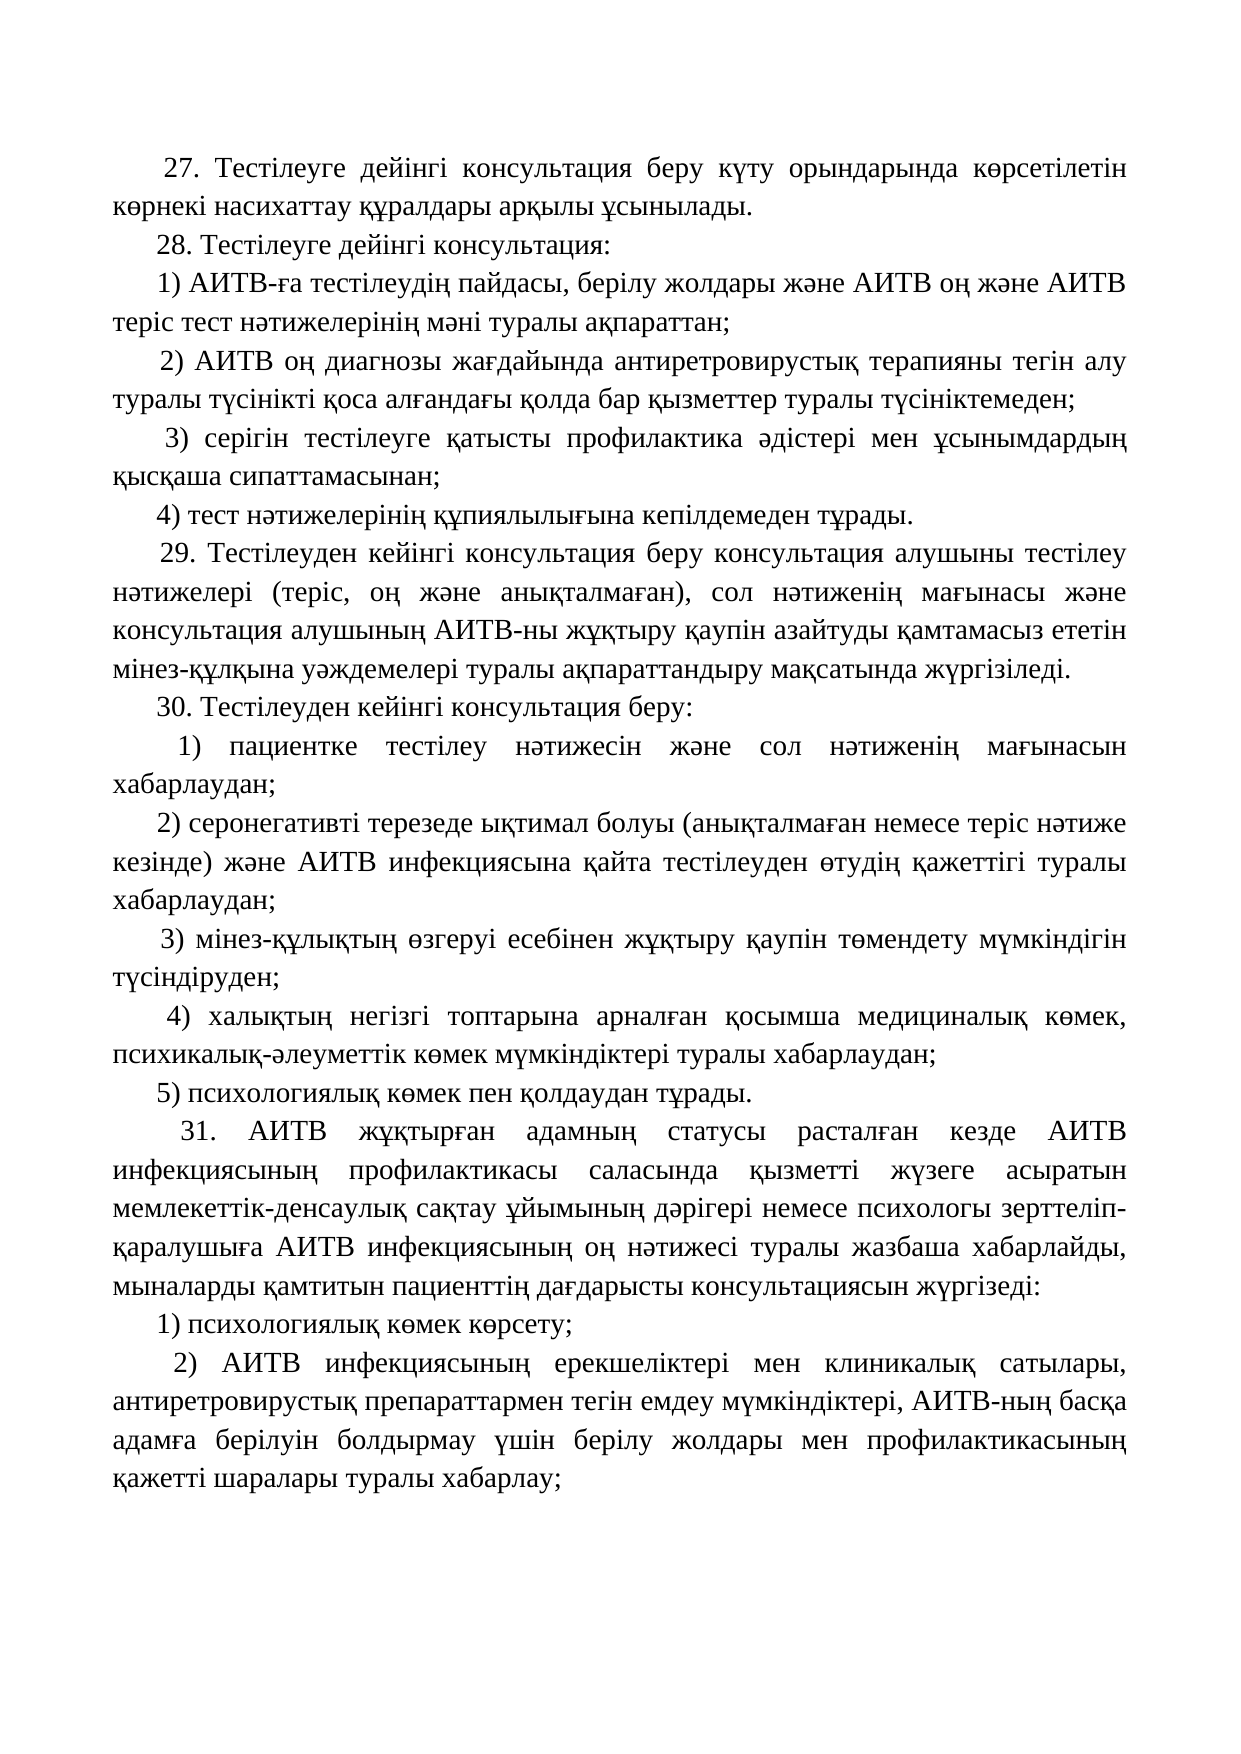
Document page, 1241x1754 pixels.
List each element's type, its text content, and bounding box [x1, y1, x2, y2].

text 5) психологиялық көмек пен қолдаудан тұрады. [112, 1075, 1128, 1108]
text 3) серігін тестілеуге қатысты профилактика әдістері мен ұсынымдардың қысқаша сипаттамасынан; [112, 420, 1128, 492]
text 4) тест нәтижелерінің құпиялылығына кепілдемеден тұрады. [112, 497, 1128, 530]
text 29. Тестілеуден кейінгі консультация беру консультация алушыны тестілеу нәтижелері (теріс, оң және анықталмаған), сол нәтиженің мағынасы және консультация алушының АИТВ-ны жұқтыру қаупін азайтуды қамтамасыз ететін мінез-құлқына уәждемелері туралы ақпараттандыру мақсатында жүргізіледі. [112, 535, 1128, 684]
text 1) АИТВ-ға тестілеудің пайдасы, берілу жолдары және АИТВ оң және АИТВ теріс тест нәтижелерінің мәні туралы ақпараттан; [112, 266, 1128, 338]
text 2) серонегативті терезеде ықтимал болуы (анықталмаған немесе теріс нәтиже кезінде) және АИТВ инфекциясына қайта тестілеуден өтудің қажеттігі туралы хабарлаудан; [112, 805, 1128, 916]
text 1) пациентке тестілеу нәтижесін және сол нәтиженің мағынасын хабарлаудан; [112, 728, 1128, 800]
text 2) АИТВ оң диагнозы жағдайында антиретровирустық терапияны тегін алу туралы түсінікті қоса алғандағы қолда бар қызметтер туралы түсініктемеден; [112, 343, 1128, 415]
text 31. АИТВ жұқтырған адамның статусы расталған кезде АИТВ инфекциясының профилактикасы саласында қызметті жүзеге асыратын мемлекеттік-денсаулық сақтау ұйымының дәрігері немесе психологы зерттеліп-қаралушыға АИТВ инфекциясының оң нәтижесі туралы жазбаша хабарлайды, мыналарды қамтитын пациенттің дағдарысты консультациясын жүргізеді: [112, 1113, 1128, 1301]
text 30. Тестілеуден кейінгі консультация беру: [112, 689, 1128, 723]
text 28. Тестілеуге дейінгі консультация: [112, 227, 1128, 261]
text 2) АИТВ инфекциясының ерекшеліктері мен клиникалық сатылары, антиретровирустық препараттармен тегін емдеу мүмкіндіктері, АИТВ-ның басқа адамға берілуін болдырмау үшін берілу жолдары мен профилактикасының қажетті шаралары туралы хабарлау; [112, 1345, 1128, 1494]
text 27. Тестілеуге дейінгі консультация беру күту орындарында көрсетілетін көрнекі насихаттау құралдары арқылы ұсынылады. [112, 150, 1128, 222]
text 4) халықтың негізгі топтарына арналған қосымша медициналық көмек, психикалық-әлеуметтік көмек мүмкіндіктері туралы хабарлаудан; [112, 998, 1128, 1070]
text 3) мінез-құлықтың өзгеруі есебінен жұқтыру қаупін төмендету мүмкіндігін түсіндіруден; [112, 921, 1128, 993]
text 1) психологиялық көмек көрсету; [112, 1306, 1128, 1340]
